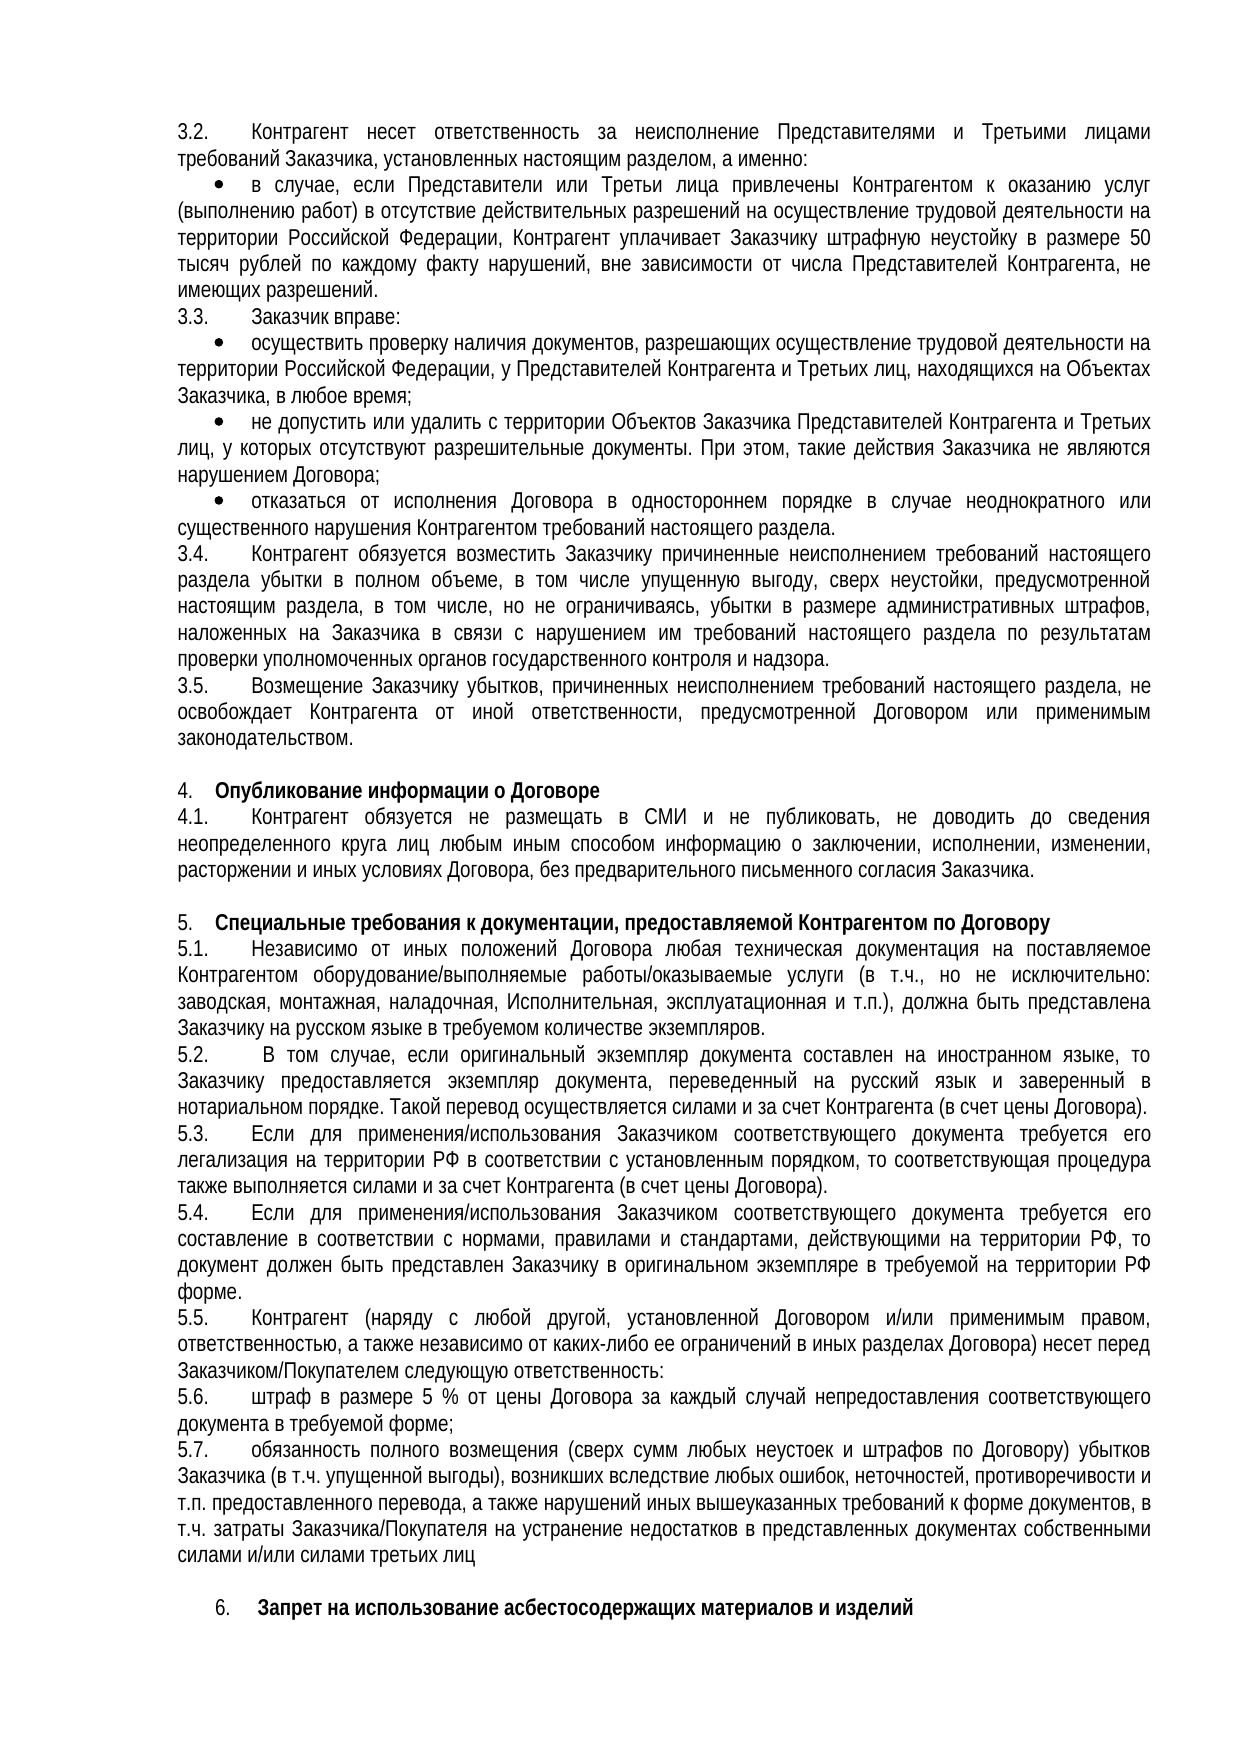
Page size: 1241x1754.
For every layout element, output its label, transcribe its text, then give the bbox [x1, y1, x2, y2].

list Контрагент обязуется возместить Заказчику причиненные неисполнением требований настоящего раздела убытки в полном объеме, в том числе упущенную выгоду, сверх неустойки, предусмотренной настоящим раздела, в том числе, но не ограничиваясь, убытки в размере административных штрафов, наложенных на Заказчика в связи с нарушением им требований настоящего раздела по результатам проверки уполномоченных органов государственного контроля и надзора. [177, 540, 1152, 672]
list Заказчик вправе: [177, 303, 1152, 329]
list отказаться от исполнения Договора в одностороннем порядке в случае неоднократного или существенного нарушения Контрагентом требований настоящего раздела. [177, 487, 1152, 540]
list Контрагент (наряду с любой другой, установленной Договором и/или применимым правом, ответственностью, а также независимо от каких-либо ее ограничений в иных разделах Договора) несет перед Заказчиком/Покупателем следующую ответственность: [177, 1304, 1152, 1383]
list Независимо от иных положений Договора любая техническая документация на поставляемое Контрагентом оборудование/выполняемые работы/оказываемые услуги (в т.ч., но не исключительно: заводская, монтажная, наладочная, Исполнительная, эксплуатационная и т.п.), должна быть представлена Заказчику на русском языке в требуемом количестве экземпляров. [177, 935, 1152, 1041]
list Контрагент обязуется не размещать в СМИ и не публиковать, не доводить до сведения неопределенного круга лиц любым иным способом информацию о заключении, исполнении, изменении, расторжении и иных условиях Договора, без предварительного письменного согласия Заказчика. [177, 803, 1152, 882]
list Специальные требования к документации, предоставляемой Контрагентом по Договору [177, 909, 1152, 935]
list штраф в размере 5 % от цены Договора за каждый случай непредоставления соответствующего документа в требуемой форме; [177, 1383, 1152, 1436]
list Опубликование информации о Договоре [177, 777, 1152, 803]
list Запрет на использование асбестосодержащих материалов и изделий [215, 1594, 1152, 1620]
list в случае, если Представители или Третьи лица привлечены Контрагентом к оказанию услуг (выполнению работ) в отсутствие действительных разрешений на осуществление трудовой деятельности на территории Российской Федерации, Контрагент уплачивает Заказчику штрафную неустойку в размере 50 тысяч рублей по каждому факту нарушений, вне зависимости от числа Представителей Контрагента, не имеющих разрешений. [177, 171, 1152, 303]
list обязанность полного возмещения (сверх сумм любых неустоек и штрафов по Договору) убытков Заказчика (в т.ч. упущенной выгоды), возникших вследствие любых ошибок, неточностей, противоречивости и т.п. предоставленного перевода, а также нарушений иных вышеуказанных требований к форме документов, в т.ч. затраты Заказчика/Покупателя на устранение недостатков в представленных документах собственными силами и/или силами третьих лиц [177, 1436, 1152, 1568]
list осуществить проверку наличия документов, разрешающих осуществление трудовой деятельности на территории Российской Федерации, у Представителей Контрагента и Третьих лиц, находящихся на Объектах Заказчика, в любое время; [177, 329, 1152, 408]
list не допустить или удалить с территории Объектов Заказчика Представителей Контрагента и Третьих лиц, у которых отсутствуют разрешительные документы. При этом, такие действия Заказчика не являются нарушением Договора; [177, 408, 1152, 487]
list Если для применения/использования Заказчиком соответствующего документа требуется его легализация на территории РФ в соответствии с установленным порядком, то соответствующая процедура также выполняется силами и за счет Контрагента (в счет цены Договора). [177, 1119, 1152, 1199]
list Контрагент несет ответственность за неисполнение Представителями и Третьими лицами требований Заказчика, установленных настоящим разделом, а именно: [177, 118, 1152, 171]
list Возмещение Заказчику убытков, причиненных неисполнением требований настоящего раздела, не освобождает Контрагента от иной ответственности, предусмотренной Договором или применимым законодательством. [177, 672, 1152, 751]
list Если для применения/использования Заказчиком соответствующего документа требуется его составление в соответствии с нормами, правилами и стандартами, действующими на территории РФ, то документ должен быть представлен Заказчику в оригинальном экземпляре в требуемой на территории РФ форме. [177, 1199, 1152, 1304]
list В том случае, если оригинальный экземпляр документа составлен на иностранном языке, то Заказчику предоставляется экземпляр документа, переведенный на русский язык и заверенный в нотариальном порядке. Такой перевод осуществляется силами и за счет Контрагента (в счет цены Договора). [177, 1041, 1152, 1119]
